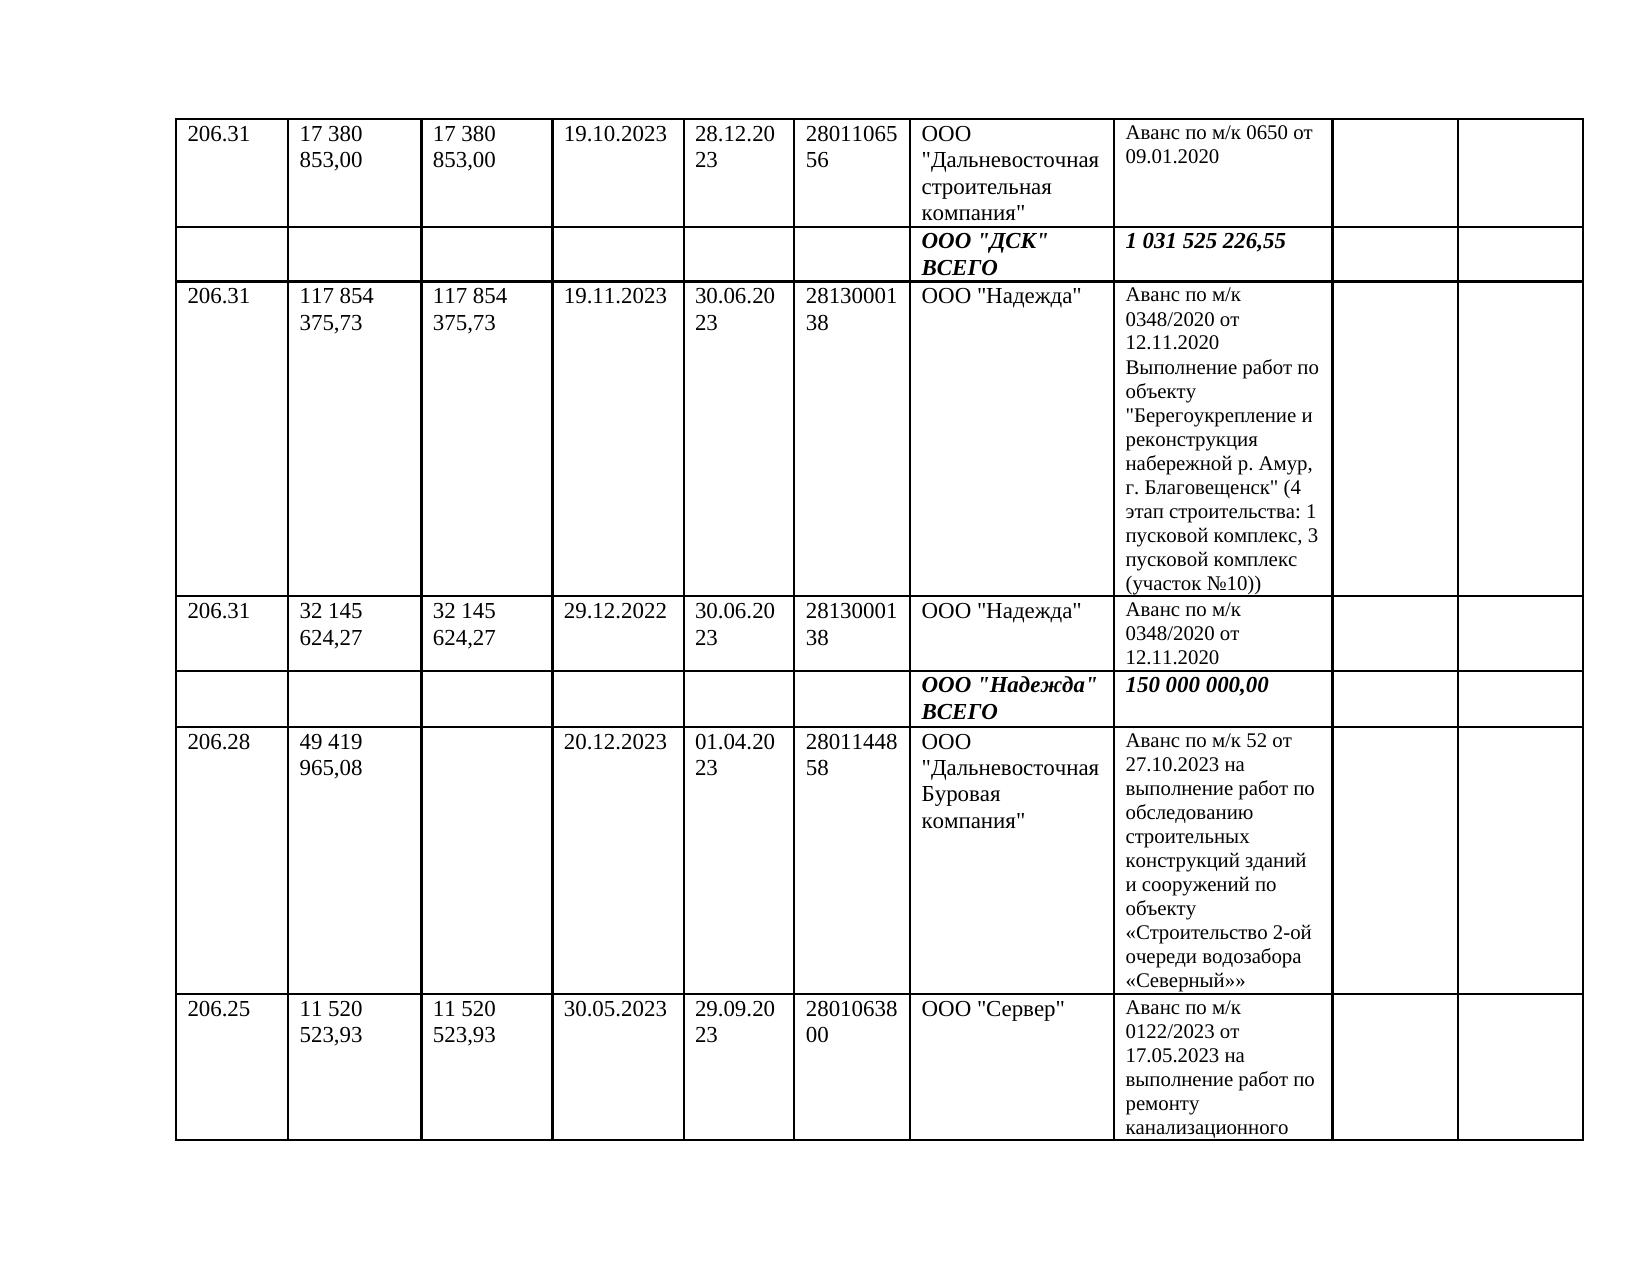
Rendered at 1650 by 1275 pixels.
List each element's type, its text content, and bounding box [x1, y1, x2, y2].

table_cell 2813000138 [795, 283, 909, 595]
table_cell [795, 228, 909, 280]
table_cell 2813000138 [795, 597, 909, 669]
table_cell ООО "ДСК" ВСЕГО [911, 228, 1113, 280]
table_cell Аванс по м/к 52 от 27.10.2023 на выполнение работ по обследованию строительных конструкций зданий и сооружений по объекту «Строительство 2-ой очереди водозабора «Северный»» [1115, 728, 1331, 992]
table_cell 17 380 853,00 [423, 120, 551, 226]
table_cell 17 380 853,00 [289, 120, 420, 226]
table_cell [1459, 120, 1582, 226]
table_cell [1334, 120, 1457, 226]
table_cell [911, 120, 1113, 226]
table_cell 28.12.2023 [685, 120, 793, 226]
table_cell [1459, 672, 1582, 726]
table_cell [1334, 597, 1457, 669]
table_cell [289, 228, 420, 280]
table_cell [1115, 120, 1331, 226]
table_cell [177, 228, 287, 280]
table_cell 206.31 [177, 120, 287, 226]
table_cell Аванс по м/к 0348/2020 от 12.11.2020 Выполнение работ по объекту "Берегоукрепление и реконструкция набережной р. Амур, г. Благовещенск" (4 этап строительства: 1 пусковой комплекс, 3 пусковой комплекс (участок №10)) [1115, 283, 1331, 595]
table_cell 49 419 965,08 [289, 728, 420, 992]
table_cell 2801106556 [795, 120, 909, 226]
table_cell [423, 228, 551, 280]
table_cell 01.04.2023 [685, 728, 793, 992]
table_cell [1115, 995, 1331, 1139]
table_cell 19.11.2023 [554, 283, 683, 595]
table_cell 206.28 [177, 728, 287, 992]
table_cell ООО "Надежда" ВСЕГО [911, 672, 1113, 726]
table_cell 2801144858 [795, 728, 909, 992]
table_cell 11 520 523,93 [423, 995, 551, 1139]
table_cell 206.31 [177, 283, 287, 595]
table_cell 2801063800 [795, 995, 909, 1139]
table_cell [1459, 283, 1582, 595]
table_cell [795, 672, 909, 726]
table_cell [1334, 995, 1457, 1139]
table_cell 30.06.2023 [685, 597, 793, 669]
table_cell [177, 672, 287, 726]
table_cell 30.05.2023 [554, 995, 683, 1139]
table_cell [1334, 283, 1457, 595]
table_cell 32 145 624,27 [423, 597, 551, 669]
table_cell 29.09.2023 [685, 995, 793, 1139]
table_cell [1334, 228, 1457, 280]
table_cell [1334, 672, 1457, 726]
table_cell ООО "Надежда" [911, 597, 1113, 669]
table_cell 19.10.2023 [554, 120, 683, 226]
table_cell 32 145 624,27 [289, 597, 420, 669]
table_cell 206.31 [177, 597, 287, 669]
table_cell ООО "Дальневосточная Буровая компания" [911, 728, 1113, 992]
table_cell [423, 728, 551, 992]
table_cell 117 854 375,73 [289, 283, 420, 595]
table_cell [685, 672, 793, 726]
table_cell Аванс по м/к 0348/2020 от 12.11.2020 [1115, 597, 1331, 669]
table_cell [1459, 228, 1582, 280]
table_cell [1334, 728, 1457, 992]
table_cell ООО "Надежда" [911, 283, 1113, 595]
table_cell [554, 672, 683, 726]
table_cell ООО "Сервер" [911, 995, 1113, 1139]
table_cell 11 520 523,93 [289, 995, 420, 1139]
table_cell 1 031 525 226,55 [1115, 228, 1331, 280]
table_cell 30.06.2023 [685, 283, 793, 595]
table_cell 206.25 [177, 995, 287, 1139]
table_cell [1459, 597, 1582, 669]
table_cell [685, 228, 793, 280]
table_cell [289, 672, 420, 726]
table_cell [1459, 728, 1582, 992]
table_cell [1459, 995, 1582, 1139]
table_cell [423, 672, 551, 726]
table_cell 20.12.2023 [554, 728, 683, 992]
table_cell 29.12.2022 [554, 597, 683, 669]
table_cell 117 854 375,73 [423, 283, 551, 595]
table_cell [554, 228, 683, 280]
table_cell 150 000 000,00 [1115, 672, 1331, 726]
